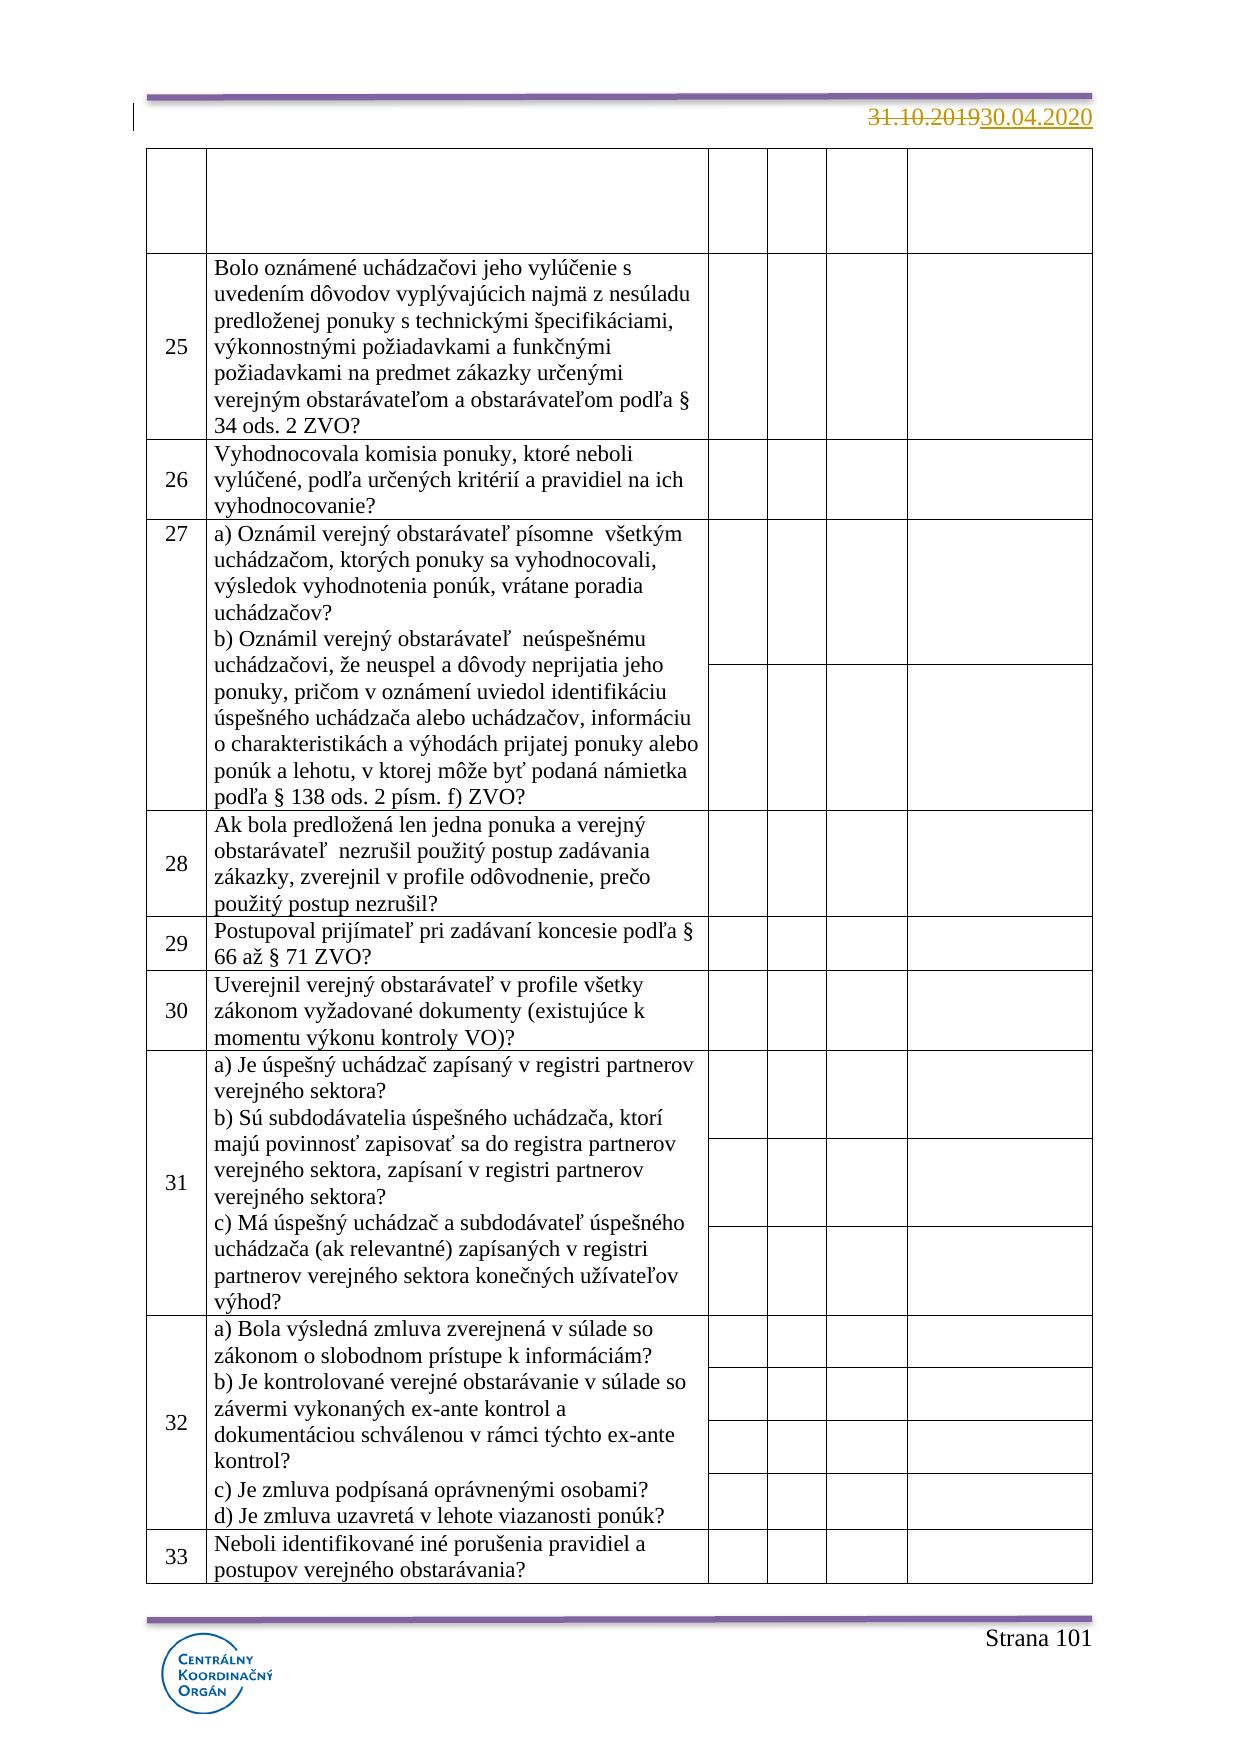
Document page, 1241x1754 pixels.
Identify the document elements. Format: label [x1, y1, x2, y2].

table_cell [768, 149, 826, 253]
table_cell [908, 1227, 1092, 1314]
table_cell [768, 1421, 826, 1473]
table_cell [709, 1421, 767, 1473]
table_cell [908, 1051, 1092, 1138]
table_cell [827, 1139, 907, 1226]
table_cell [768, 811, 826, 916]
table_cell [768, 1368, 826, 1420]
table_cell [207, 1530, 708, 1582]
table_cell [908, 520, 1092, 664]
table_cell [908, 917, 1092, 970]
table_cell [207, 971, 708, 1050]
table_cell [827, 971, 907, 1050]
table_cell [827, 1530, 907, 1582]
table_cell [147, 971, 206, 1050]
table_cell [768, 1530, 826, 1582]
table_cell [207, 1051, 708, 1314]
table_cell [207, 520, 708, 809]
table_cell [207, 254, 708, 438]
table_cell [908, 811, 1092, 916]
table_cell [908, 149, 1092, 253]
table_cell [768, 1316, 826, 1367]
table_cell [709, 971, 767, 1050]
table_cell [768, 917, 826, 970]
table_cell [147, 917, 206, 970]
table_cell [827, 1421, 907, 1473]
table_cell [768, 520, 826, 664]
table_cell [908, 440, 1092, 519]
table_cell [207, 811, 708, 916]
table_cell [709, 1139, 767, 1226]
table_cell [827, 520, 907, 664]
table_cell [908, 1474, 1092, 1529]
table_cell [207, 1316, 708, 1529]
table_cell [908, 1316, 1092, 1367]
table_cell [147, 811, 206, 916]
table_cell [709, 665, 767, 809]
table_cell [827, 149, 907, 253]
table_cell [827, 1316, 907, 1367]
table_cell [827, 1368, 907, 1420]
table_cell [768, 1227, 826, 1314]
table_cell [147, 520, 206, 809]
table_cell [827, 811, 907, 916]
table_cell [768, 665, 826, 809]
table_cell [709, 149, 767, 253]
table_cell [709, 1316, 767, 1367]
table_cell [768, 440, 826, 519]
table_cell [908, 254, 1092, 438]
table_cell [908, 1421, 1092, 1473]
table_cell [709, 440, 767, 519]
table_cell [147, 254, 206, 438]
picture [159, 1631, 272, 1713]
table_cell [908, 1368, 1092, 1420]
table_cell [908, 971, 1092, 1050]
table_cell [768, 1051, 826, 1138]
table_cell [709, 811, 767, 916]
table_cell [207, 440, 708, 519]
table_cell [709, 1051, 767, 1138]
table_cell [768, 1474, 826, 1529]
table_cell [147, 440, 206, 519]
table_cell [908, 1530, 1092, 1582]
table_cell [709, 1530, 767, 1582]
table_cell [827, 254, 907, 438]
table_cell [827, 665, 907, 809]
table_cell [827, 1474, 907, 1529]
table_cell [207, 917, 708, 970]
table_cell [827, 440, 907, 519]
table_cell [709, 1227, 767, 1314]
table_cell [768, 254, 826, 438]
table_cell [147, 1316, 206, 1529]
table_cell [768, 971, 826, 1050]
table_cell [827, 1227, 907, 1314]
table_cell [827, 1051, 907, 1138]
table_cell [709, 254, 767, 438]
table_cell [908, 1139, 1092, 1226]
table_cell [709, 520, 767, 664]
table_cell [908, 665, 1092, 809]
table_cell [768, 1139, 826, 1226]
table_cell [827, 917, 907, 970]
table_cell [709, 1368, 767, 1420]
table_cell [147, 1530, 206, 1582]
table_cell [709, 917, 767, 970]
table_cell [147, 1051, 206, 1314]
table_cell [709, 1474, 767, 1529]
